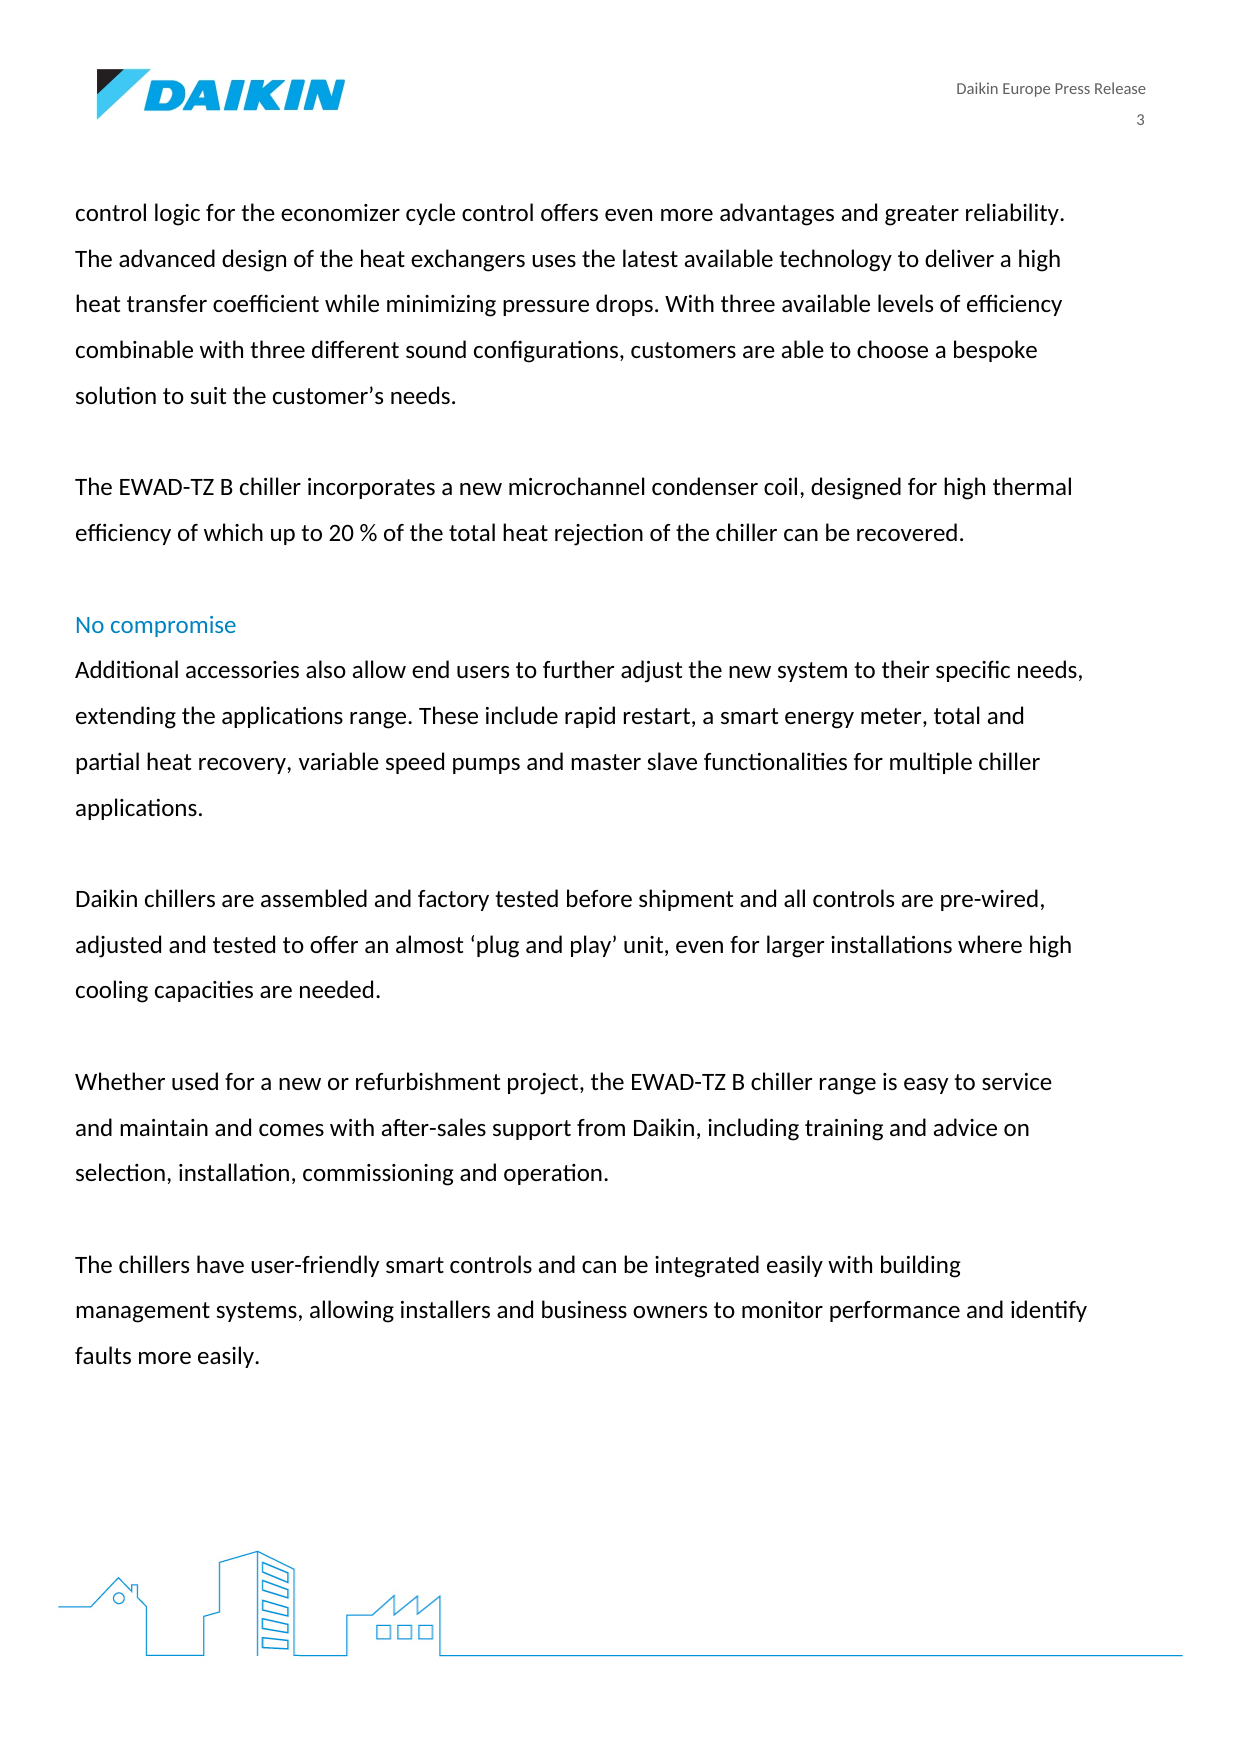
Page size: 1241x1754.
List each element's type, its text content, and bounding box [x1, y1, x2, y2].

text Daikin chillers are assembled and factory tested before shipment and all controls are pre-wired, adjusted and tested to offer an almost ‘plug and play’ unit, even for larger installations where high cooling capacities are needed. [75, 883, 1090, 1005]
text Additional accessories also allow end users to further adjust the new system to their specific needs, extending the applications range. These include rapid restart, a smart energy meter, total and partial heat recovery, variable speed pumps and master slave functionalities for multiple chiller applications. [75, 654, 1090, 822]
text No compromise [75, 609, 1090, 639]
picture [96, 68, 347, 122]
picture [0, 1510, 1241, 1731]
text Whether used for a new or refurbishment project, the EWAD-TZ B chiller range is easy to service and maintain and comes with after-sales support from Daikin, including training and advice on selection, installation, commissioning and operation. [75, 1066, 1090, 1188]
text The chillers have user-friendly smart controls and can be integrated easily with building management systems, allowing installers and business owners to monitor performance and identify faults more easily. [75, 1249, 1090, 1371]
text The EWAD-TZ B chiller incorporates a new microchannel condenser coil, designed for high thermal efficiency of which up to 20 % of the total heat rejection of the chiller can be recovered. [75, 472, 1090, 548]
